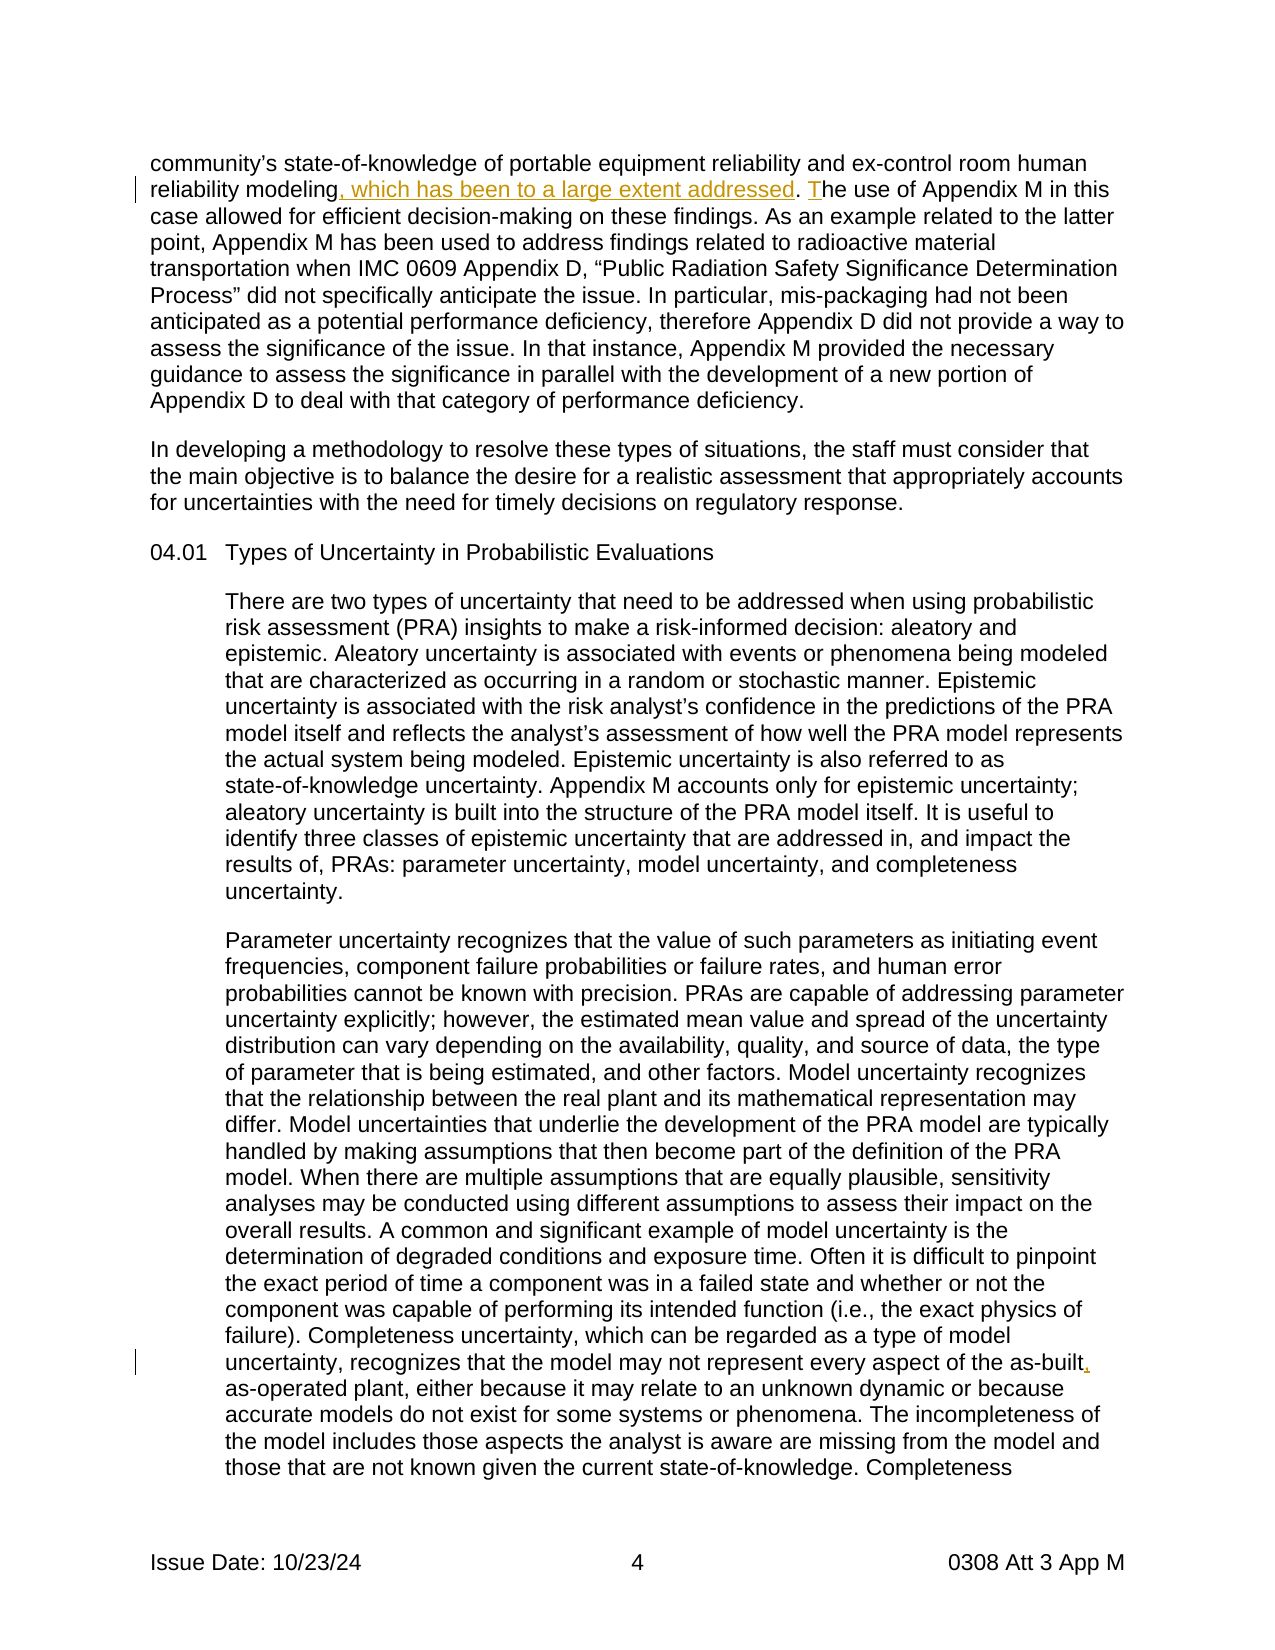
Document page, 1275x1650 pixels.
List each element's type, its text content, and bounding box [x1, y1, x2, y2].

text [225, 927, 1125, 1480]
text There are two types of uncertainty that need to be addressed when using probabilistic risk assessment (PRA) insights to make a risk-informed decision: aleatory and epistemic. Aleatory uncertainty is associated with events or phenomena being modeled that are characterized as occurring in a random or stochastic manner. Epistemic uncertainty is associated with the risk analyst’s confidence in the predictions of the PRA model itself and reflects the analyst’s assessment of how well the PRA model represents the actual system being modeled. Epistemic uncertainty is also referred to as state-of-knowledge uncertainty. Appendix M accounts only for epistemic uncertainty; aleatory uncertainty is built into the structure of the PRA model itself. It is useful to identify three classes of epistemic uncertainty that are addressed in, and impact the results of, PRAs: parameter uncertainty, model uncertainty, and completeness uncertainty. [225, 588, 1125, 904]
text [150, 150, 1125, 413]
text In developing a methodology to resolve these types of situations, the staff must consider that the main objective is to balance the desire for a realistic assessment that appropriately accounts for uncertainties with the need for timely decisions on regulatory response. [150, 436, 1125, 516]
subtitle 04.01 Types of Uncertainty in Probabilistic Evaluations [150, 538, 1125, 565]
